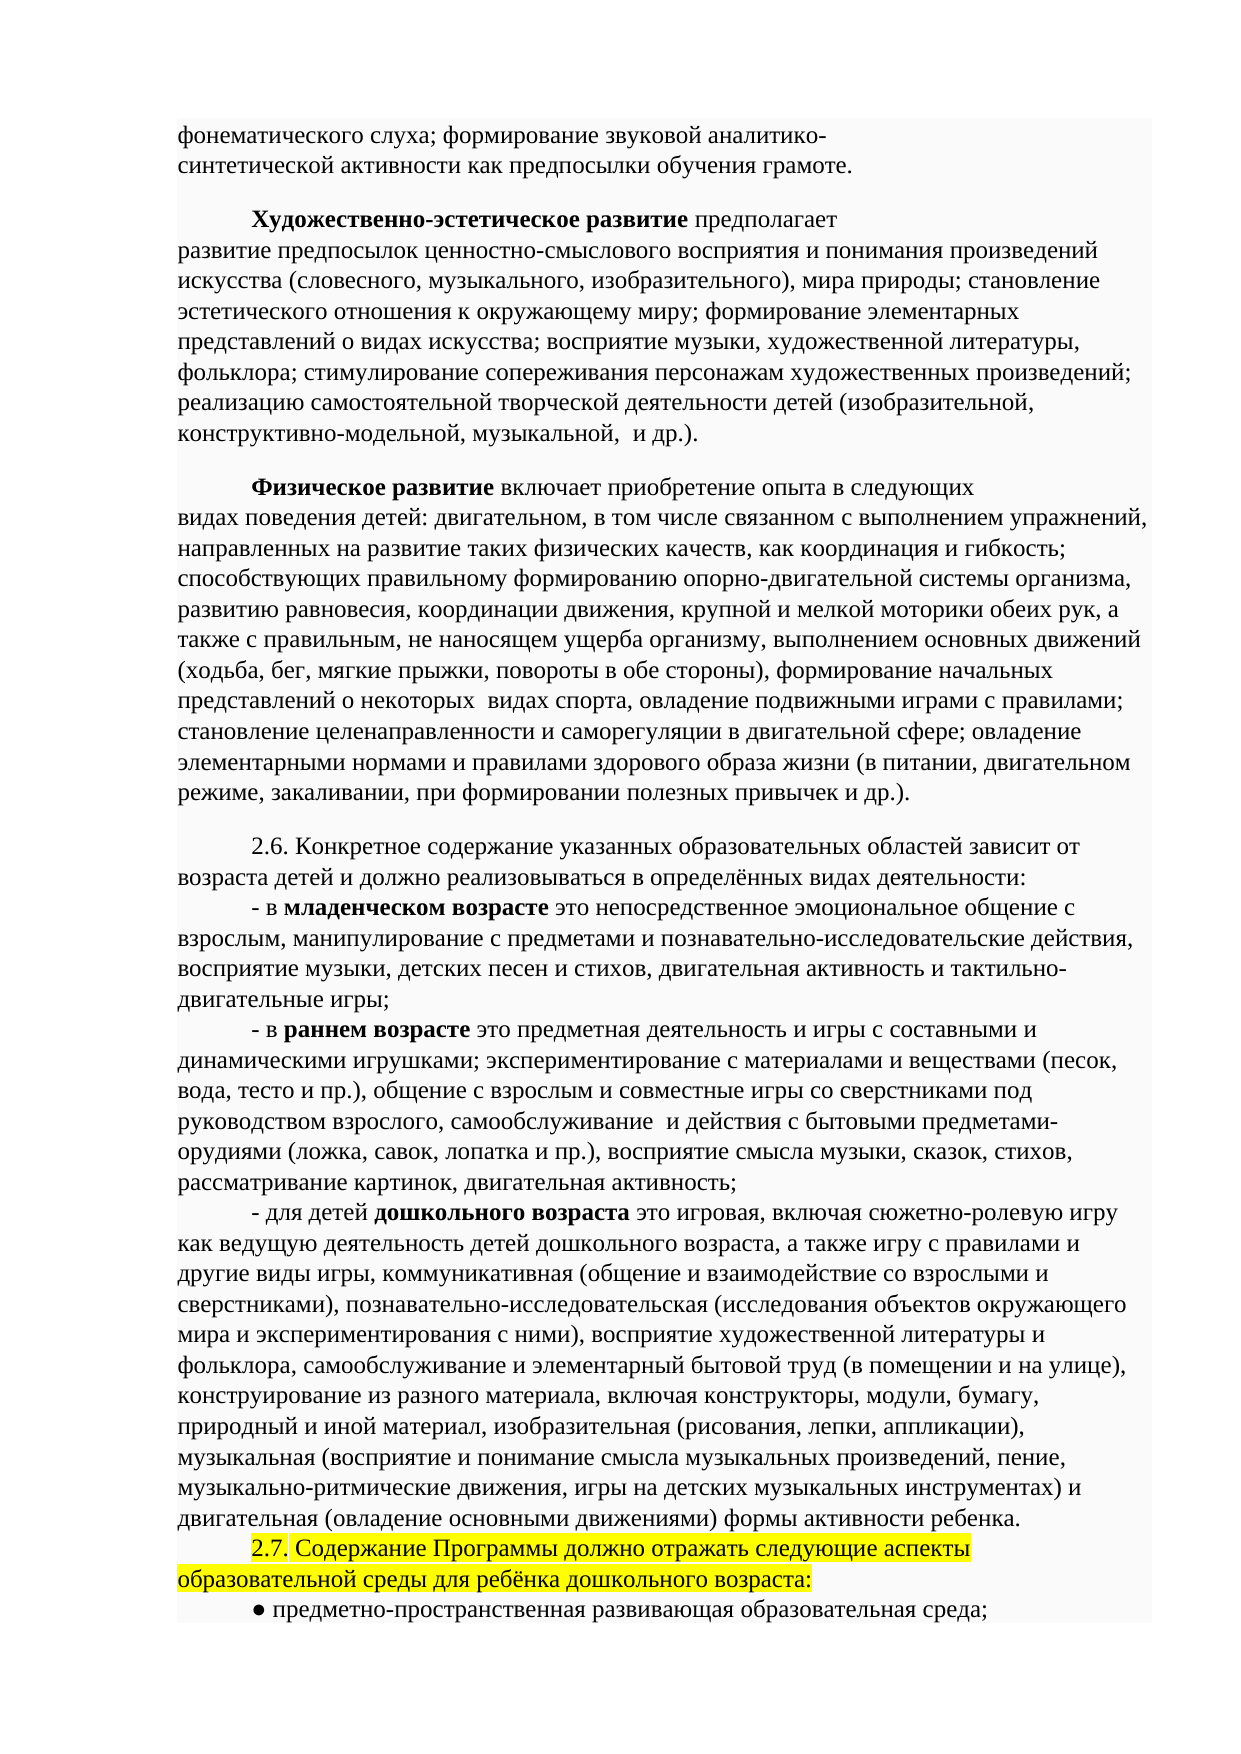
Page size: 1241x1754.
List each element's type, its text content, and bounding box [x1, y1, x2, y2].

text ● предметно-пространственная развивающая образовательная среда; [177, 1592, 1152, 1623]
text - в раннем возрасте это предметная деятельность и игры с составными и динамическими игрушками; экспериментирование с материалами и веществами (песок, вода, тесто и пр.), общение с взрослым и совместные игры со сверстниками под руководством взрослого, самообслуживание и действия с бытовыми предметами-орудиями (ложка, савок, лопатка и пр.), восприятие смысла музыки, сказок, стихов, рассматривание картинок, двигательная активность; [177, 1012, 1152, 1196]
text Физическое развитие включает приобретение опыта в следующих видах поведения детей: двигательном, в том числе связанном с выполнением упражнений, направленных на развитие таких физических качеств, как координация и гибкость; способствующих правильному формированию опорно-двигательной системы организма, развитию равновесия, координации движения, крупной и мелкой моторики обеих рук, а также с правильным, не наносящем ущерба организму, выполнением основных движений (ходьба, бег, мягкие прыжки, повороты в обе стороны), формирование начальных представлений о некоторых видах спорта, овладение подвижными играми с правилами; становление целенаправленности и саморегуляции в двигательной сфере; овладение элементарными нормами и правилами здорового образа жизни (в питании, двигательном режиме, закаливании, при формировании полезных привычек и др.). [177, 470, 1152, 806]
text - для детей дошкольного возраста это игровая, включая сюжетно-ролевую игру как ведущую деятельность детей дошкольного возраста, а также игру с правилами и другие виды игры, коммуникативная (общение и взаимодействие со взрослыми и сверстниками), познавательно-исследовательская (исследования объектов окружающего мира и экспериментирования с ними), восприятие художественной литературы и фольклора, самообслуживание и элементарный бытовой труд (в помещении и на улице), конструирование из разного материала, включая конструкторы, модули, бумагу, природный и иной материал, изобразительная (рисования, лепки, аппликации), музыкальная (восприятие и понимание смысла музыкальных произведений, пение, музыкально-ритмические движения, игры на детских музыкальных инструментах) и двигательная (овладение основными движениями) формы активности ребенка. [177, 1196, 1152, 1531]
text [177, 118, 1152, 179]
text Художественно-эстетическое развитие предполагает развитие предпосылок ценностно-смыслового восприятия и понимания произведений искусства (словесного, музыкального, изобразительного), мира природы; становление эстетического отношения к окружающему миру; формирование элементарных представлений о видах искусства; восприятие музыки, художественной литературы, фольклора; стимулирование сопереживания персонажам художественных произведений; реализацию самостоятельной творческой деятельности детей (изобразительной, конструктивно-модельной, музыкальной, и др.). [177, 203, 1152, 447]
text - в младенческом возрасте это непосредственное эмоциональное общение с взрослым, манипулирование с предметами и познавательно-исследовательские действия, восприятие музыки, детских песен и стихов, двигательная активность и тактильно-двигательные игры; [177, 890, 1152, 1012]
text 2.6. Конкретное содержание указанных образовательных областей зависит от возраста детей и должно реализовываться в определённых видах деятельности: [177, 829, 1152, 890]
text 2.7. Содержание Программы должно отражать следующие аспекты образовательной среды для ребёнка дошкольного возраста: [177, 1531, 1152, 1592]
